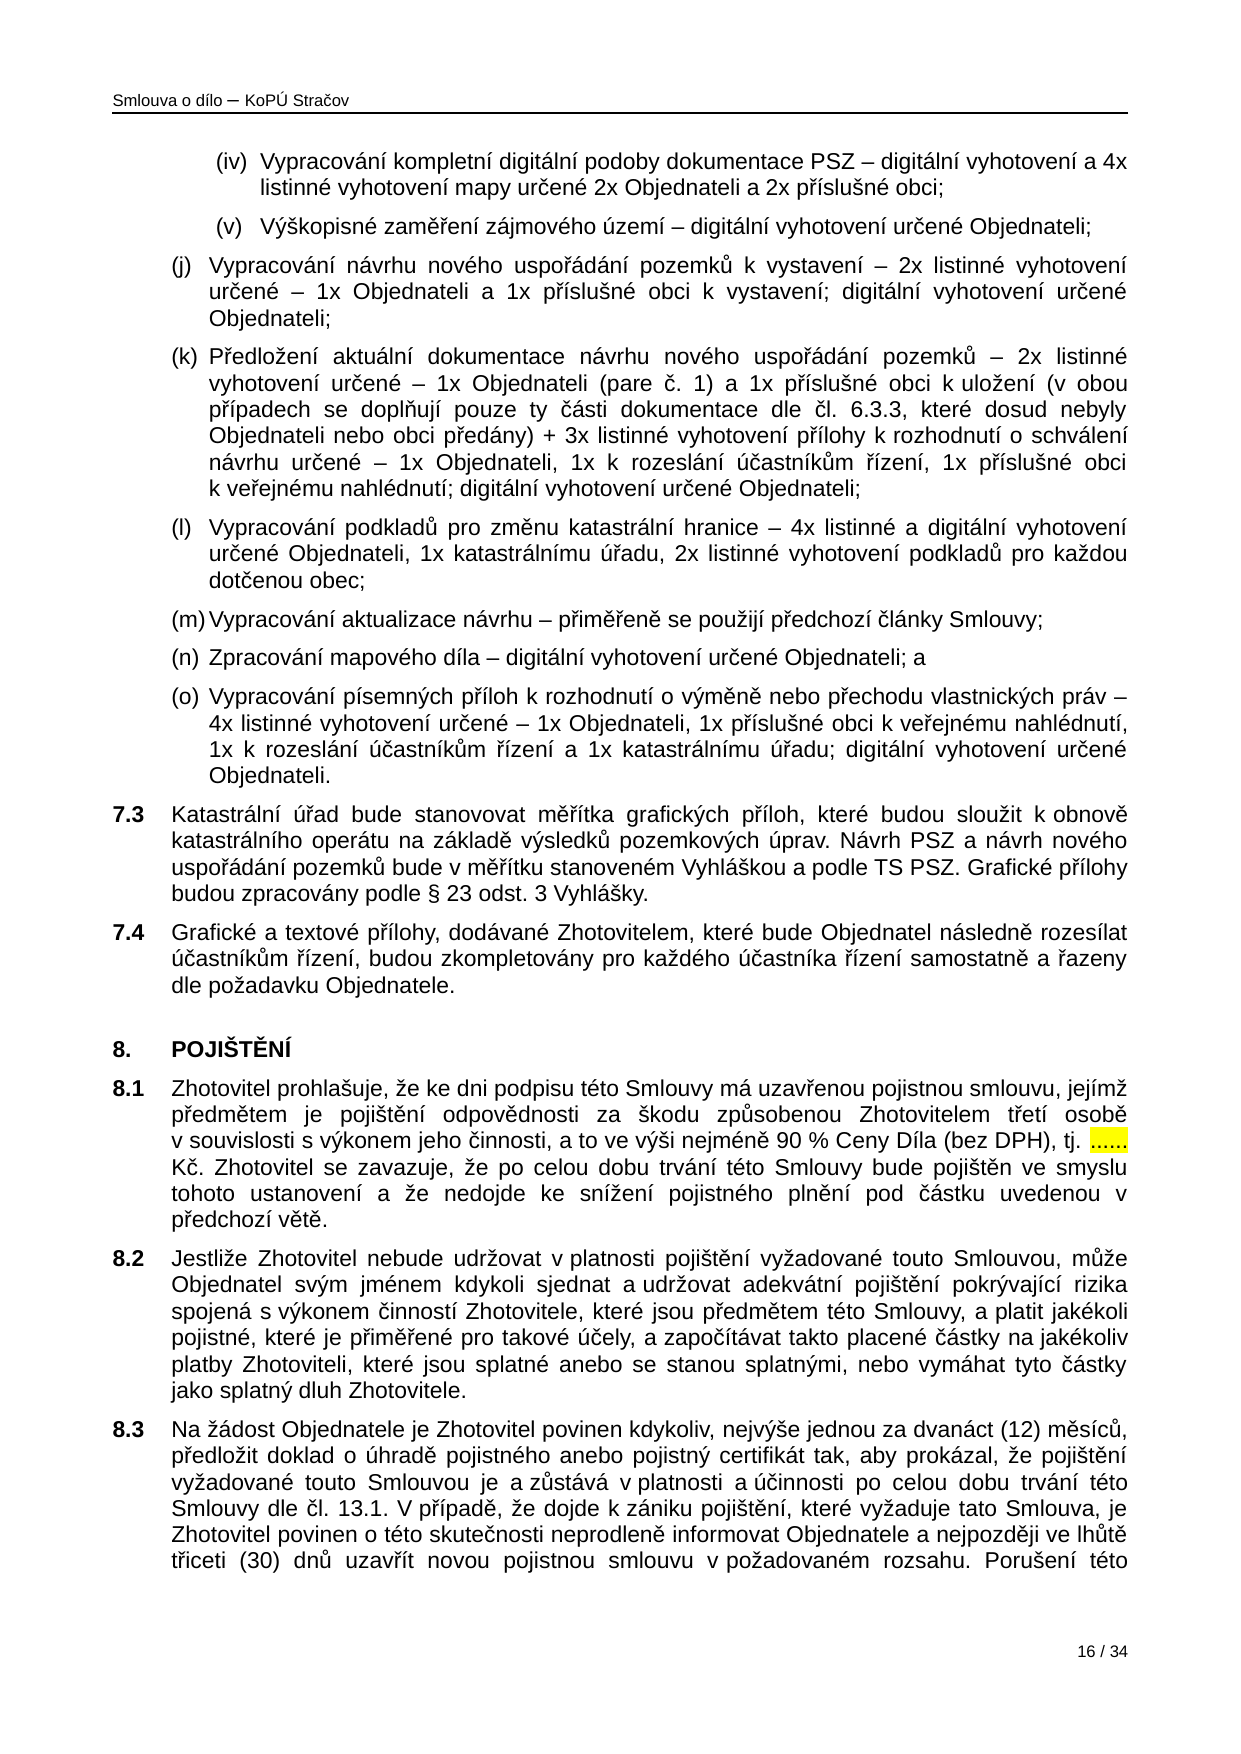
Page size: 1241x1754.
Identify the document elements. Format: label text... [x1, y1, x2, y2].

list Vypracování podkladů pro změnu katastrální hranice – 4x listinné a digitální vyhotovení určené Objednateli, 1x katastrálnímu úřadu, 2x listinné vyhotovení podkladů pro každou dotčenou obec; [171, 514, 1128, 593]
list Vypracování písemných příloh k rozhodnutí o výměně nebo přechodu vlastnických práv – 4x listinné vyhotovení určené – 1x Objednateli, 1x příslušné obci k veřejnému nahlédnutí, 1x k rozeslání účastníkům řízení a 1x katastrálnímu úřadu; digitální vyhotovení určené Objednateli. [171, 683, 1128, 789]
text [112, 1416, 1128, 1574]
text Zhotovitel prohlašuje, že ke dni podpisu této Smlouvy má uzavřenou pojistnou smlouvu, jejímž předmětem je pojištění odpovědnosti za škodu způsobenou Zhotovitelem třetí osobě v souvislosti s výkonem jeho činnosti, a to ve výši nejméně 90 % Ceny Díla (bez DPH), tj. ...... Kč. Zhotovitel se zavazuje, že po celou dobu trvání této Smlouvy bude pojištěn ve smyslu tohoto ustanovení a že nedojde ke snížení pojistného plnění pod částku uvedenou v předchozí větě. [112, 1074, 1128, 1233]
text Pojištění [112, 1036, 1128, 1062]
list Vypracování aktualizace návrhu – přiměřeně se použijí předchozí články Smlouvy; [171, 606, 1128, 632]
text Katastrální úřad bude stanovovat měřítka grafických příloh, které budou sloužit k obnově katastrálního operátu na základě výsledků pozemkových úprav. Návrh PSZ a návrh nového uspořádání pozemků bude v měřítku stanoveném Vyhláškou a podle TS PSZ. Grafické přílohy budou zpracovány podle § 23 odst. 3 Vyhlášky. [112, 801, 1128, 907]
list Předložení aktuální dokumentace návrhu nového uspořádání pozemků – 2x listinné vyhotovení určené – 1x Objednateli (pare č. 1) a 1x příslušné obci k uložení (v obou případech se doplňují pouze ty části dokumentace dle čl. 6.3.3, které dosud nebyly Objednateli nebo obci předány) + 3x listinné vyhotovení přílohy k rozhodnutí o schválení návrhu určené – 1x Objednateli, 1x k rozeslání účastníkům řízení, 1x příslušné obci k veřejnému nahlédnutí; digitální vyhotovení určené Objednateli; [171, 343, 1128, 501]
list Výškopisné zaměření zájmového území – digitální vyhotovení určené Objednateli; [216, 213, 1128, 239]
text Grafické a textové přílohy, dodávané Zhotovitelem, které bude Objednatel následně rozesílat účastníkům řízení, budou zkompletovány pro každého účastníka řízení samostatně a řazeny dle požadavku Objednatele. [112, 919, 1128, 998]
list Zpracování mapového díla – digitální vyhotovení určené Objednateli; a [171, 644, 1128, 671]
text Jestliže Zhotovitel nebude udržovat v platnosti pojištění vyžadované touto Smlouvou, může Objednatel svým jménem kdykoli sjednat a udržovat adekvátní pojištění pokrývající rizika spojená s výkonem činností Zhotovitele, které jsou předmětem této Smlouvy, a platit jakékoli pojistné, které je přiměřené pro takové účely, a započítávat takto placené částky na jakékoliv platby Zhotoviteli, které jsou splatné anebo se stanou splatnými, nebo vymáhat tyto částky jako splatný dluh Zhotovitele. [112, 1245, 1128, 1403]
list Vypracování kompletní digitální podoby dokumentace PSZ – digitální vyhotovení a 4x listinné vyhotovení mapy určené 2x Objednateli a 2x příslušné obci; [216, 148, 1128, 200]
list Vypracování návrhu nového uspořádání pozemků k vystavení – 2x listinné vyhotovení určené – 1x Objednateli a 1x příslušné obci k vystavení; digitální vyhotovení určené Objednateli; [171, 252, 1128, 331]
